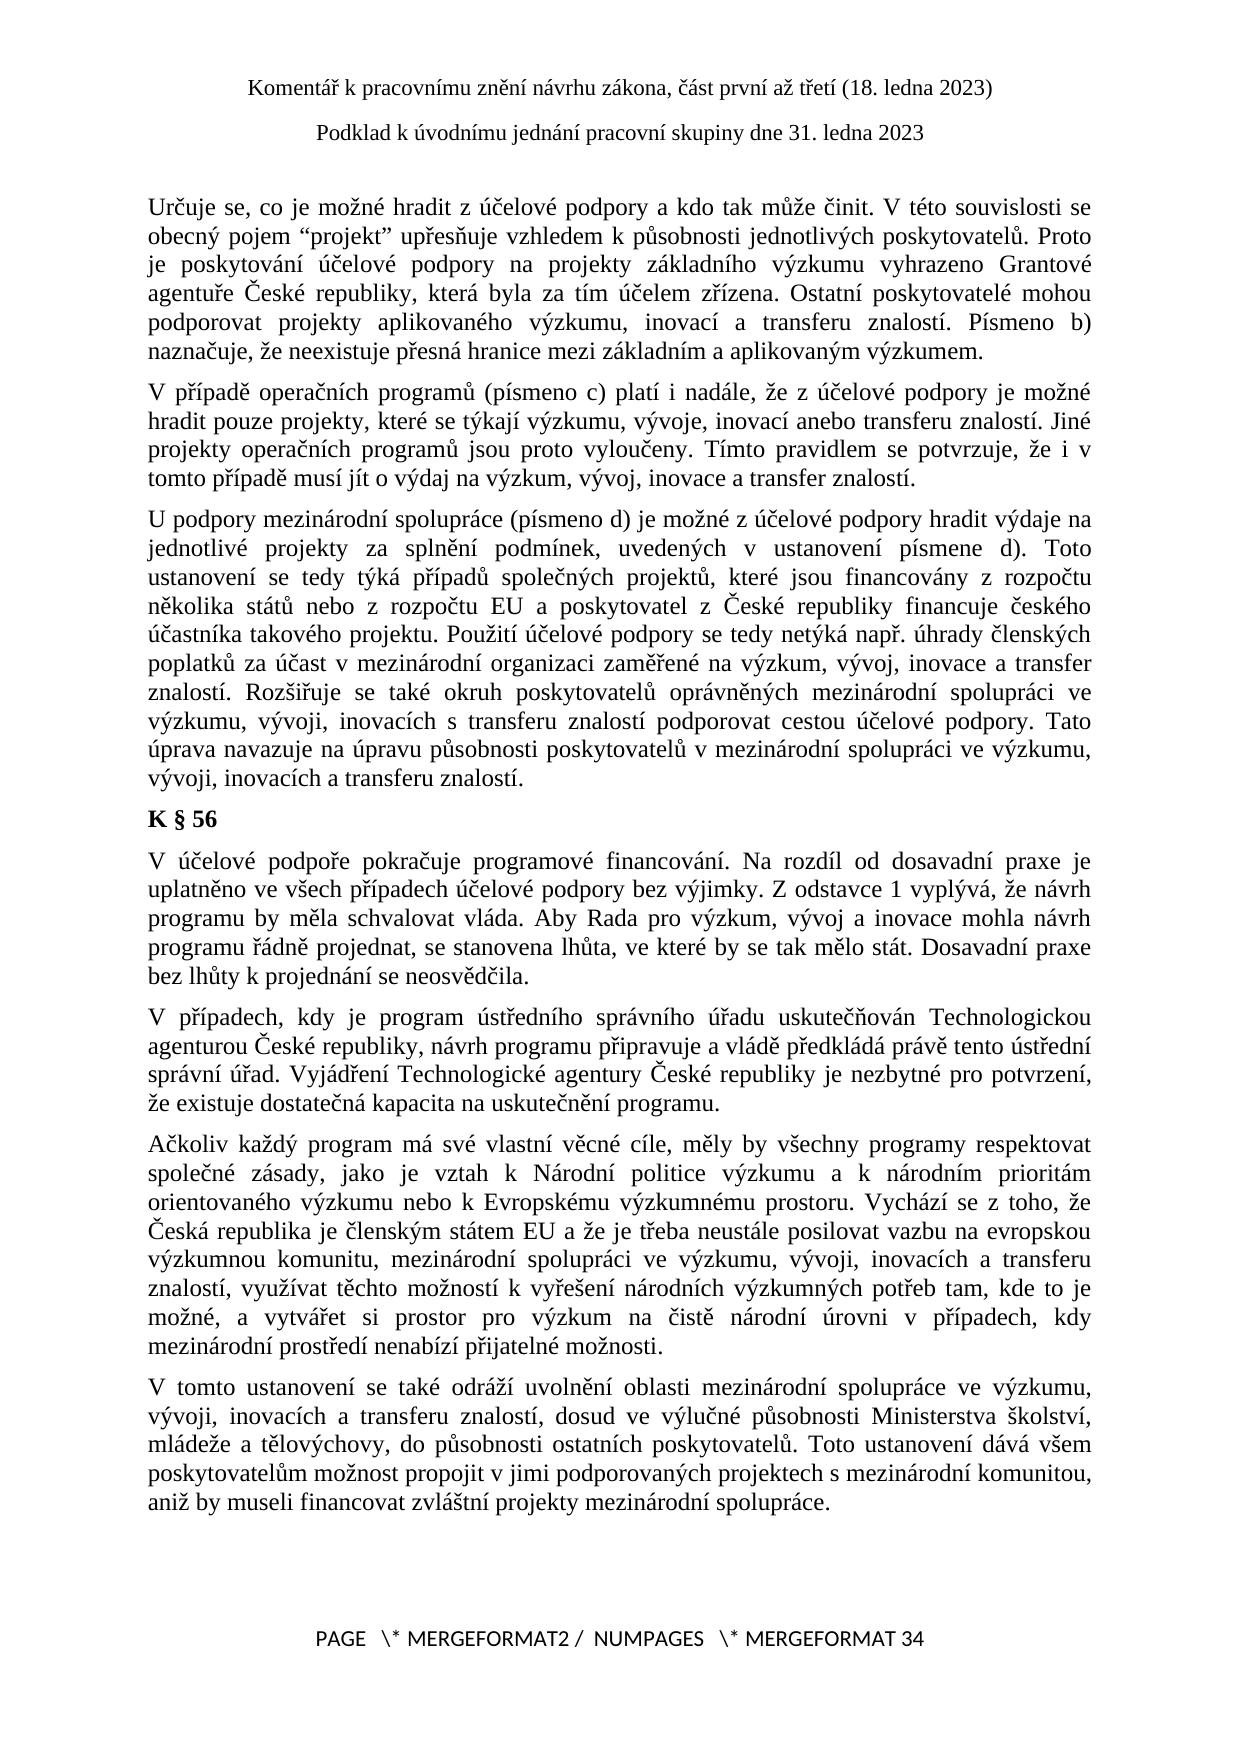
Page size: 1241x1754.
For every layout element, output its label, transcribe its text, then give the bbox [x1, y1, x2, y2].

text V tomto ustanovení se také odráží uvolnění oblasti mezinárodní spolupráce ve výzkumu, vývoji, inovacích a transferu znalostí, dosud ve výlučné působnosti Ministerstva školství, mládeže a tělovýchovy, do působnosti ostatních poskytovatelů. Toto ustanovení dává všem poskytovatelům možnost propojit v jimi podporovaných projektech s mezinárodní komunitou, aniž by museli financovat zvláštní projekty mezinárodní spolupráce. [148, 1372, 1092, 1516]
text K § 56 [148, 804, 1092, 833]
text Ačkoliv každý program má své vlastní věcné cíle, měly by všechny programy respektovat společné zásady, jako je vztah k Národní politice výzkumu a k národním prioritám orientovaného výzkumu nebo k Evropskému výzkumnému prostoru. Vychází se z toho, že Česká republika je členským státem EU a že je třeba neustále posilovat vazbu na evropskou výzkumnou komunitu, mezinárodní spolupráci ve výzkumu, vývoji, inovacích a transferu znalostí, využívat těchto možností k vyřešení národních výzkumných potřeb tam, kde to je možné, a vytvářet si prostor pro výzkum na čistě národní úrovni v případech, kdy mezinárodní prostředí nenabízí přijatelné možnosti. [148, 1129, 1092, 1359]
text U podpory mezinárodní spolupráce (písmeno d) je možné z účelové podpory hradit výdaje na jednotlivé projekty za splnění podmínek, uvedených v ustanovení písmene d). Toto ustanovení se tedy týká případů společných projektů, které jsou financovány z rozpočtu několika států nebo z rozpočtu EU a poskytovatel z České republiky financuje českého účastníka takového projektu. Použití účelové podpory se tedy netýká např. úhrady členských poplatků za účast v mezinárodní organizaci zaměřené na výzkum, vývoj, inovace a transfer znalostí. Rozšiřuje se také okruh poskytovatelů oprávněných mezinárodní spolupráci ve výzkumu, vývoji, inovacích s transferu znalostí podporovat cestou účelové podpory. Tato úprava navazuje na úpravu působnosti poskytovatelů v mezinárodní spolupráci ve výzkumu, vývoji, inovacích a transferu znalostí. [148, 504, 1092, 792]
text V případě operačních programů (písmeno c) platí i nadále, že z účelové podpory je možné hradit pouze projekty, které se týkají výzkumu, vývoje, inovací anebo transferu znalostí. Jiné projekty operačních programů jsou proto vyloučeny. Tímto pravidlem se potvrzuje, že i v tomto případě musí jít o výdaj na výzkum, vývoj, inovace a transfer znalostí. [148, 377, 1092, 492]
text V účelové podpoře pokračuje programové financování. Na rozdíl od dosavadní praxe je uplatněno ve všech případech účelové podpory bez výjimky. Z odstavce 1 vyplývá, že návrh programu by měla schvalovat vláda. Aby Rada pro výzkum, vývoj a inovace mohla návrh programu řádně projednat, se stanovena lhůta, ve které by se tak mělo stát. Dosavadní praxe bez lhůty k projednání se neosvědčila. [148, 846, 1092, 989]
text V případech, kdy je program ústředního správního úřadu uskutečňován Technologickou agenturou České republiky, návrh programu připravuje a vládě předkládá právě tento ústřední správní úřad. Vyjádření Technologické agentury České republiky je nezbytné pro potvrzení, že existuje dostatečná kapacita na uskutečnění programu. [148, 1002, 1092, 1117]
text Určuje se, co je možné hradit z účelové podpory a kdo tak může činit. V této souvislosti se obecný pojem “projekt” upřesňuje vzhledem k působnosti jednotlivých poskytovatelů. Proto je poskytování účelové podpory na projekty základního výzkumu vyhrazeno Grantové agentuře České republiky, která byla za tím účelem zřízena. Ostatní poskytovatelé mohou podporovat projekty aplikovaného výzkumu, inovací a transferu znalostí. Písmeno b) naznačuje, že neexistuje přesná hranice mezi základním a aplikovaným výzkumem. [148, 192, 1092, 364]
